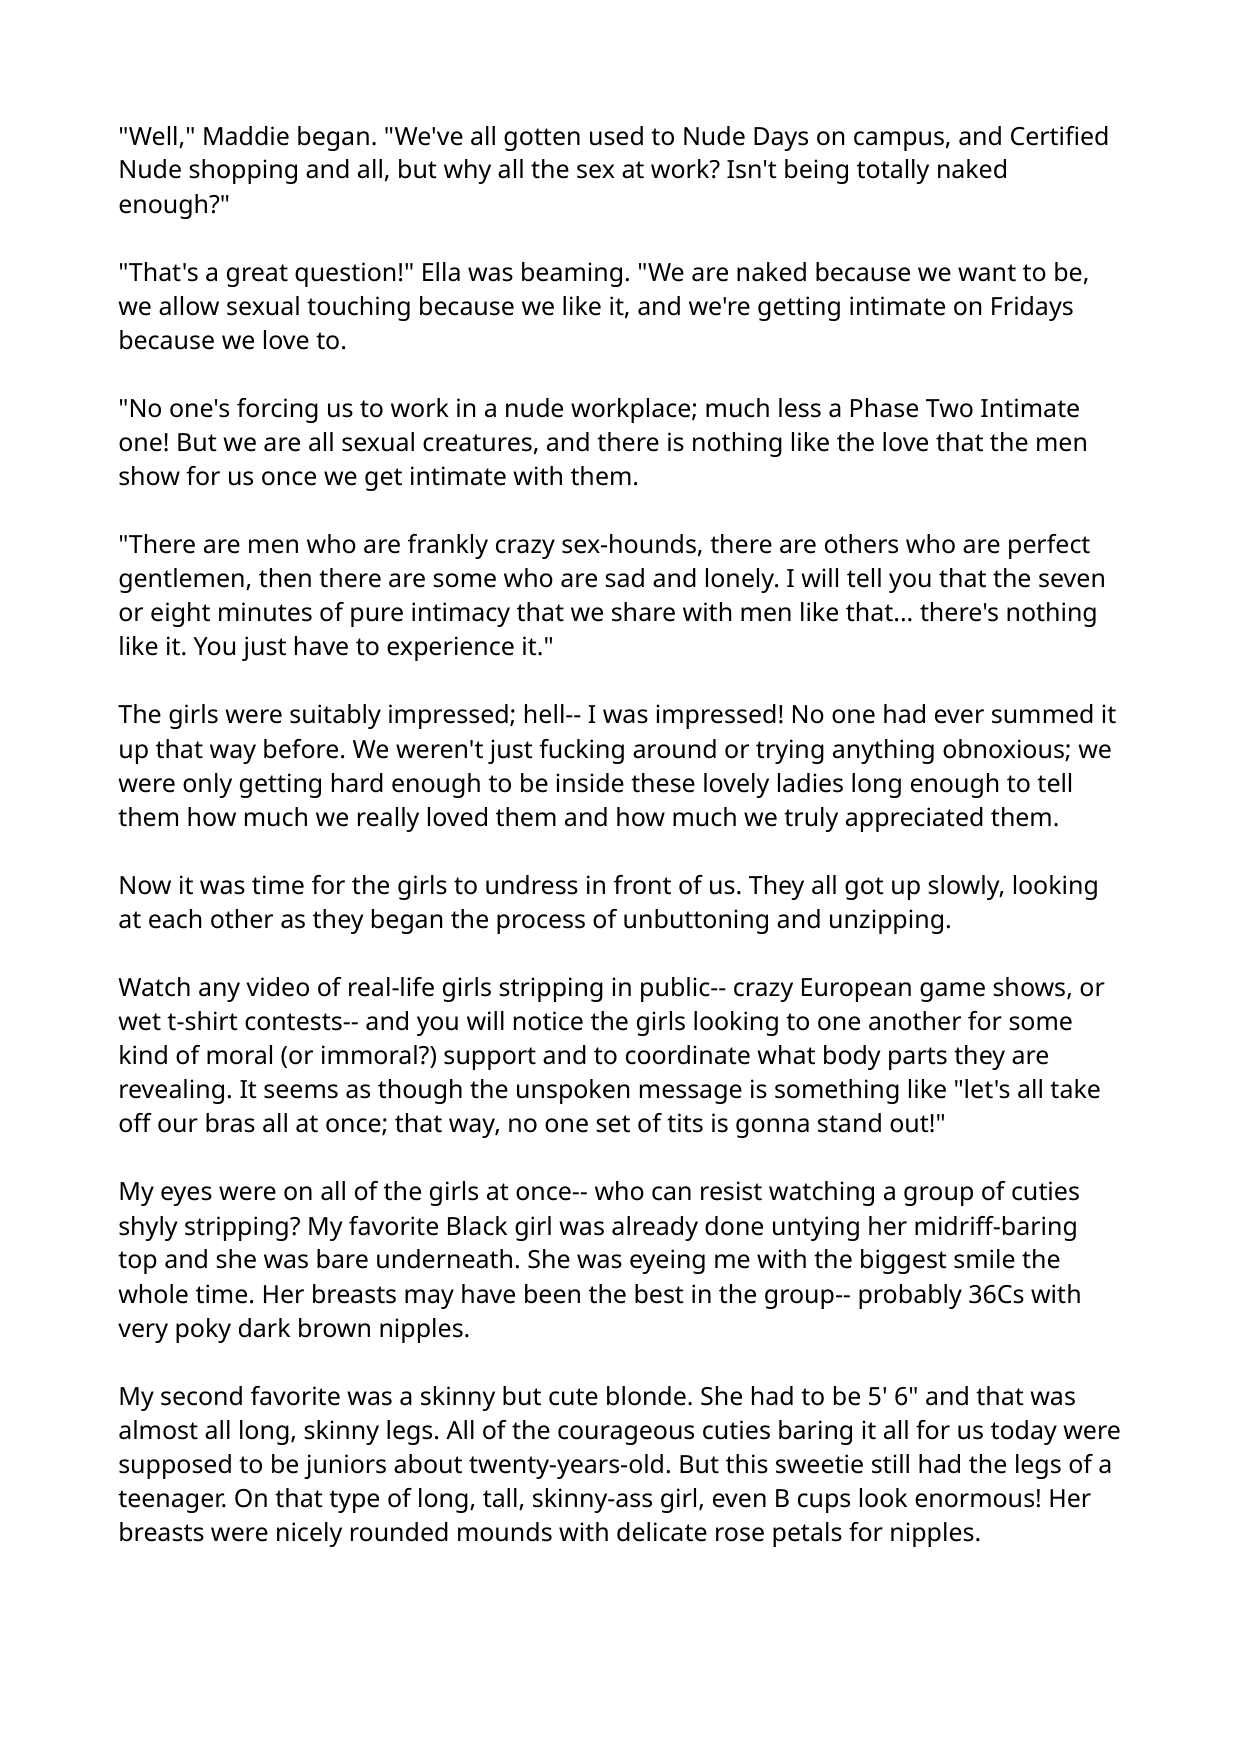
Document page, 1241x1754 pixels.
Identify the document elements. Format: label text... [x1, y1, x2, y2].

text "That's a great question!" Ella was beaming. "We are naked because we want to be, we allow sexual touching because we like it, and we're getting intimate on Fridays because we love to. [118, 254, 1122, 357]
text My eyes were on all of the girls at once-- who can resist watching a group of cuties shyly stripping? My favorite Black girl was already done untying her midriff-baring top and she was bare underneath. She was eyeing me with the biggest smile the whole time. Her breasts may have been the best in the group-- probably 36Cs with very poky dark brown nipples. [118, 1174, 1122, 1344]
text "There are men who are frankly crazy sex-hounds, there are others who are perfect gentlemen, then there are some who are sad and lonely. I will tell you that the seven or eight minutes of pure intimacy that we share with men like that... there's nothing like it. You just have to experience it." [118, 527, 1122, 663]
text "No one's forcing us to work in a nude workplace; much less a Phase Two Intimate one! But we are all sexual creatures, and there is nothing like the love that the men show for us once we get intimate with them. [118, 391, 1122, 493]
text Now it was time for the girls to undress in front of us. They all got up slowly, looking at each other as they began the process of unbuttoning and unzipping. [118, 867, 1122, 936]
text Watch any video of real-life girls stripping in public-- crazy European game shows, or wet t-shirt contests-- and you will notice the girls looking to one another for some kind of moral (or immoral?) support and to coordinate what body parts they are revealing. It seems as though the unspoken message is something like "let's all take off our bras all at once; that way, no one set of tits is gonna stand out!" [118, 970, 1122, 1140]
text "Well," Maddie began. "We've all gotten used to Nude Days on campus, and Certified Nude shopping and all, but why all the sex at work? Isn't being totally naked enough?" [118, 118, 1122, 220]
text The girls were suitably impressed; hell-- I was impressed! No one had ever summed it up that way before. We weren't just fucking around or trying anything obnoxious; we were only getting hard enough to be inside these lovely ladies long enough to tell them how much we really loved them and how much we truly appreciated them. [118, 697, 1122, 833]
text My second favorite was a skinny but cute blonde. She had to be 5' 6" and that was almost all long, skinny legs. All of the courageous cuties baring it all for us today were supposed to be juniors about twenty-years-old. But this sweetie still had the legs of a teenager. On that type of long, tall, skinny-ass girl, even B cups look enormous! Her breasts were nicely rounded mounds with delicate rose petals for nipples. [118, 1378, 1122, 1549]
